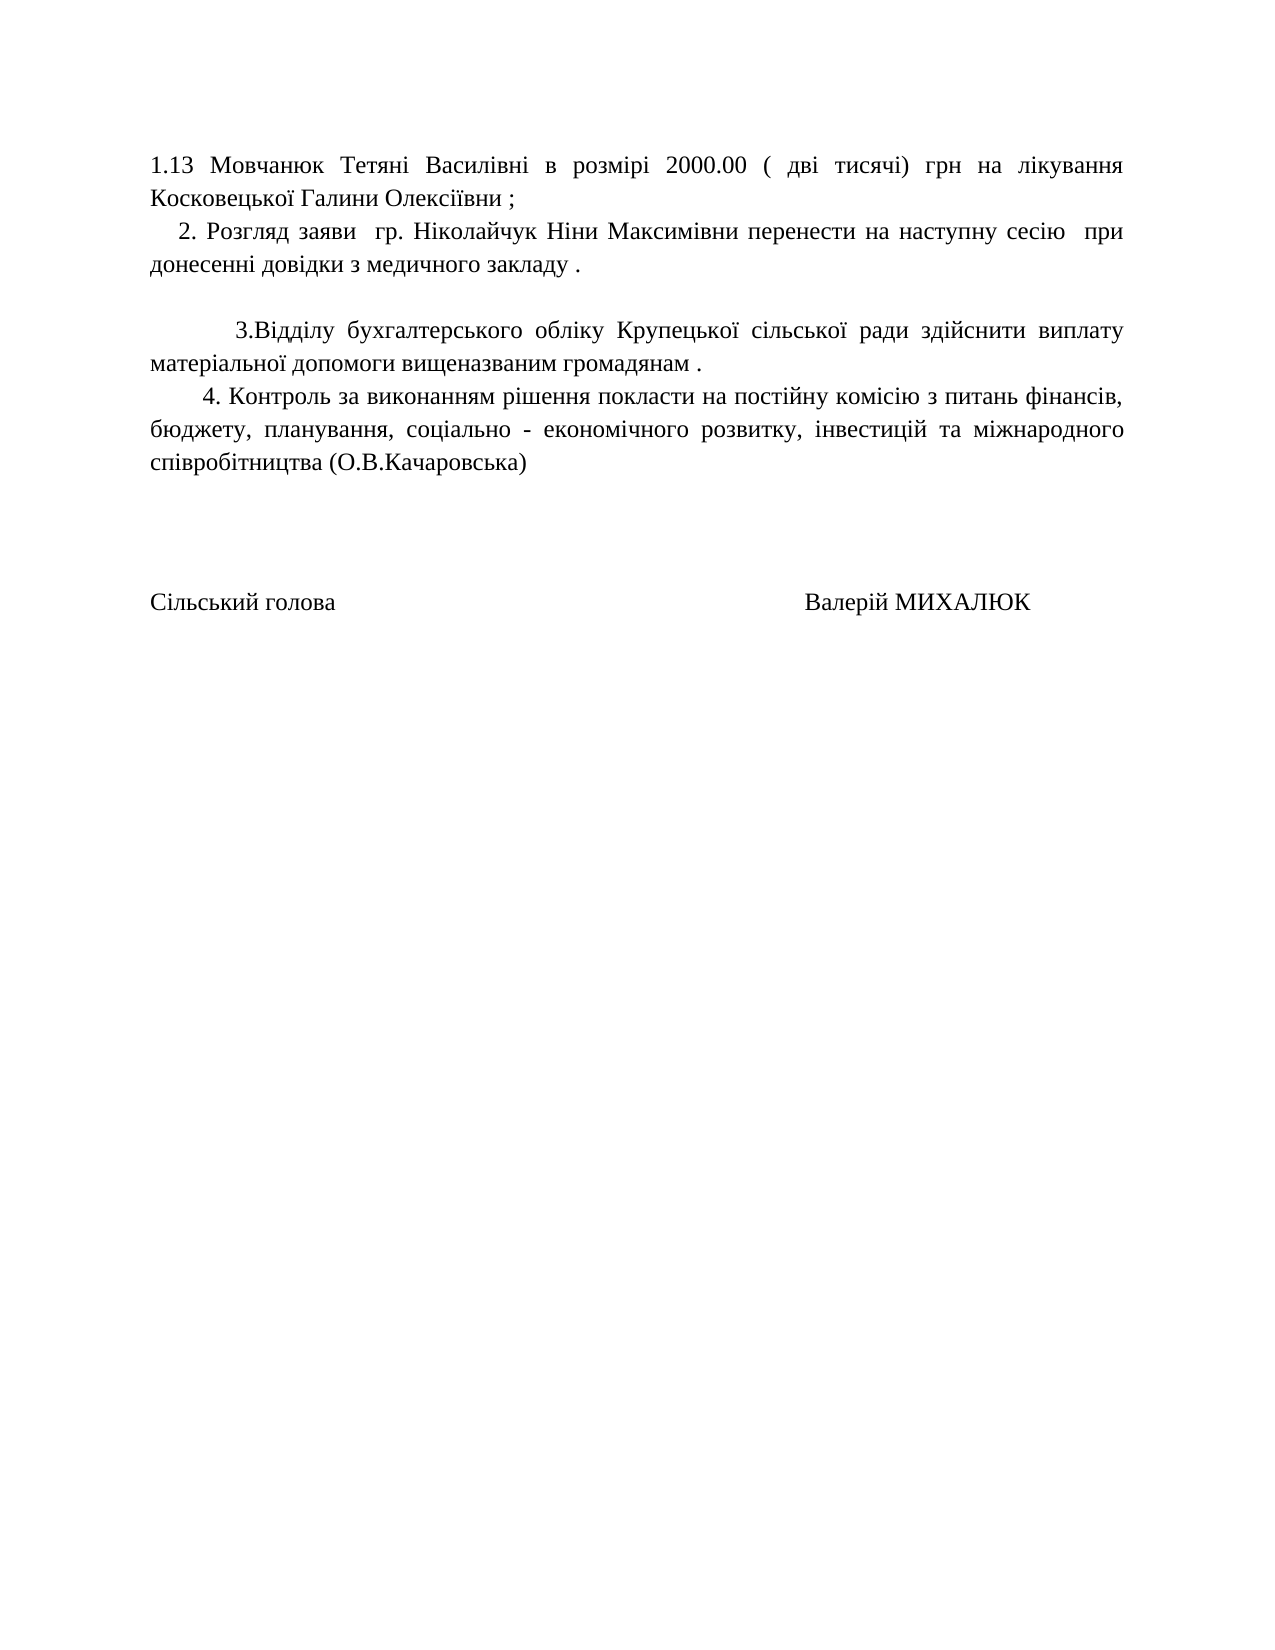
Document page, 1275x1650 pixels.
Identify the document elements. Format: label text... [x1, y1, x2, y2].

text 1.13 Мовчанюк Тетяні Василівні в розмірі 2000.00 ( дві тисячі) грн на лікування Косковецької Галини Олексіївни ; [150, 150, 1125, 212]
text 4. Контроль за виконанням рішення покласти на постійну комісію з питань фінансів, бюджету, планування, соціально - економічного розвитку, інвестицій та міжнародного співробітництва (О.В.Качаровська) [150, 381, 1125, 476]
text Сільський голова Валерій МИХАЛЮК [150, 587, 1125, 616]
text 3.Відділу бухгалтерського обліку Крупецької сільської ради здійснити виплату матеріальної допомоги вищеназваним громадянам . [150, 315, 1125, 377]
text 2. Розгляд заяви гр. Ніколайчук Ніни Максимівни перенести на наступну сесію при донесенні довідки з медичного закладу . [150, 216, 1125, 278]
